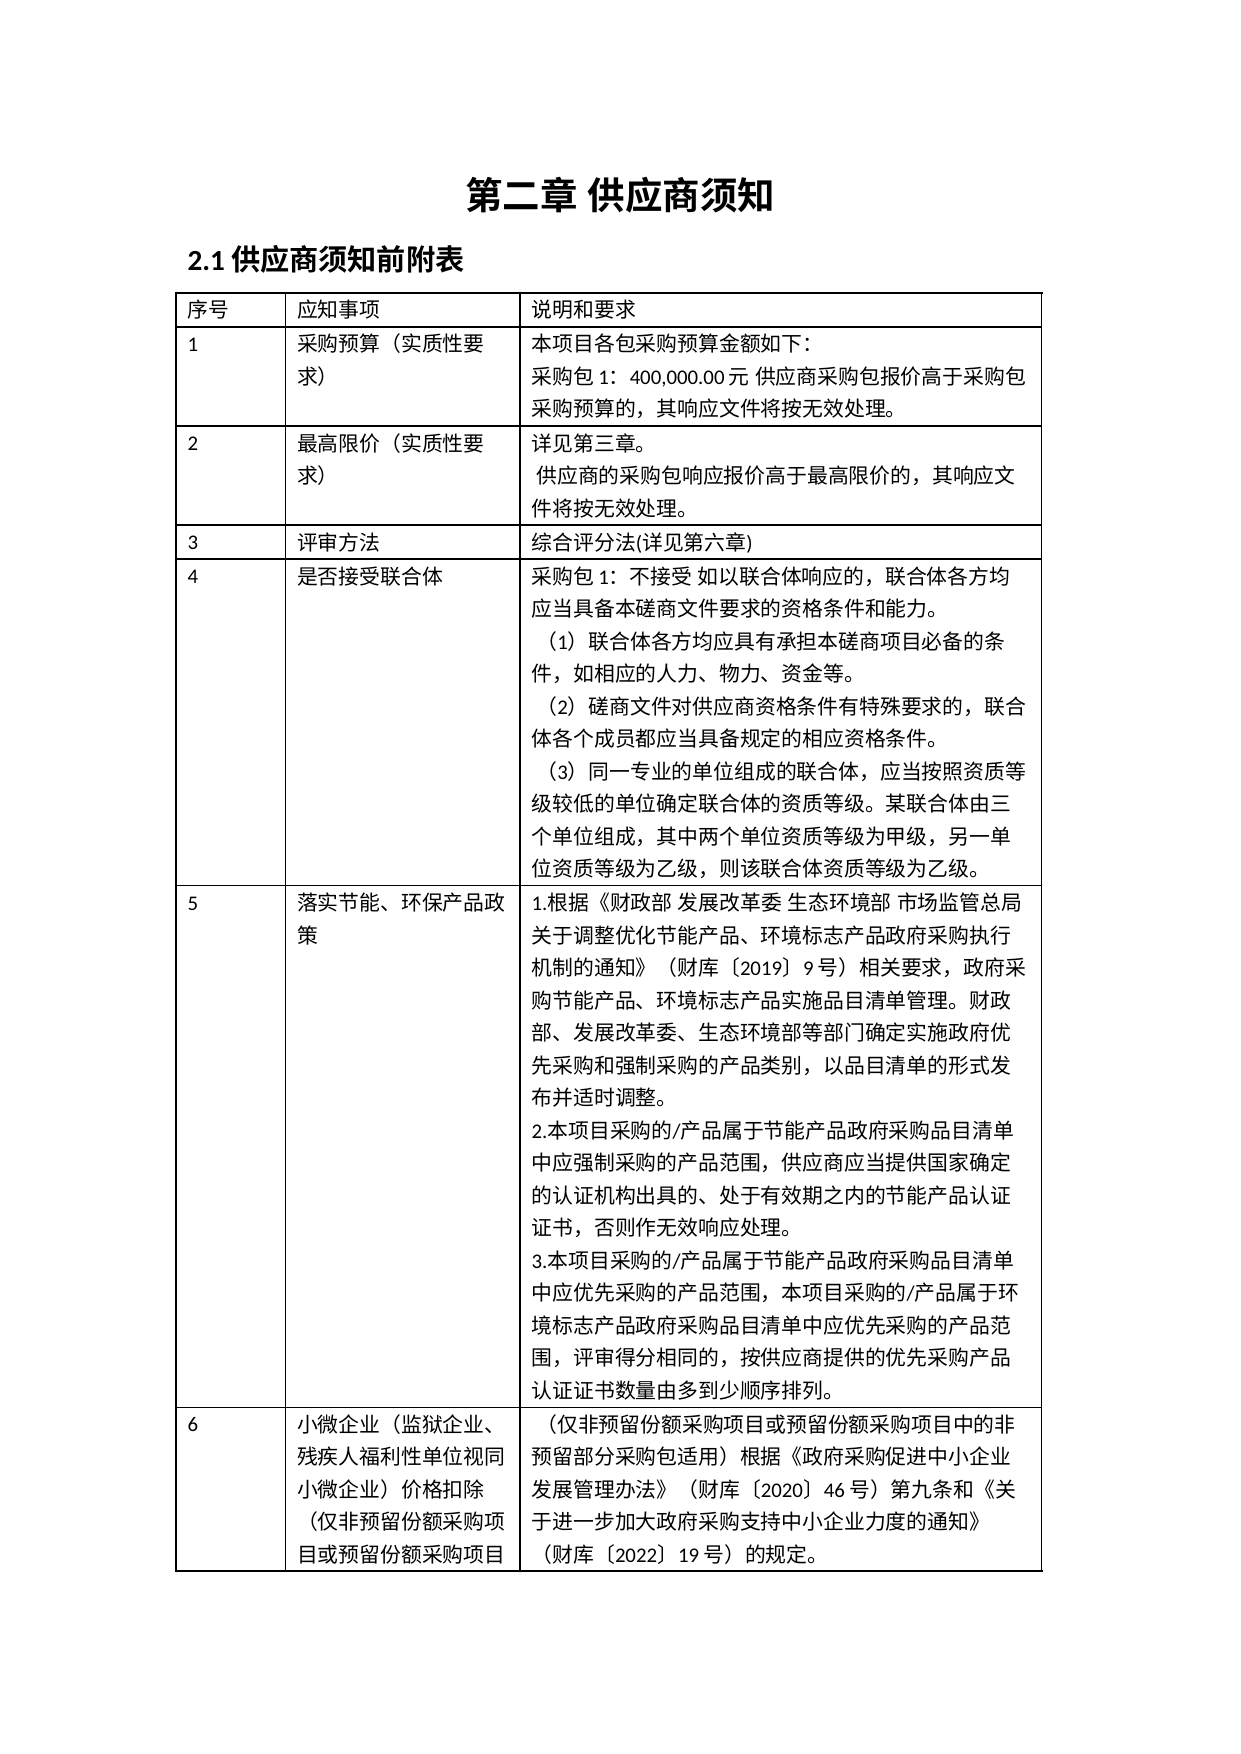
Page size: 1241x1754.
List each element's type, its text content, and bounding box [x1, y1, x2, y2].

table_cell 1.根据《财政部 发展改革委 生态环境部 市场监管总局关于调整优化节能产品、环境标志产品政府采购执行机制的通知》（财库〔2019〕9号）相关要求，政府采购节能产品、环境标志产品实施品目清单管理。财政部、发展改革委、生态环境部等部门确定实施政府优先采购和强制采购的产品类别，以品目清单的形式发布并适时调整。 2.本项目采购的/产品属于节能产品政府采购品目清单中应强制采购的产品范围，供应商应当提供国家确定的认证机构出具的、处于有效期之内的节能产品认证证书，否则作无效响应处理。 3.本项目采购的/产品属于节能产品政府采购品目清单中应优先采购的产品范围，本项目采购的/产品属于环境标志产品政府采购品目清单中应优先采购的产品范围，评审得分相同的，按供应商提供的优先采购产品认证证书数量由多到少顺序排列。 [521, 886, 1041, 1406]
table_cell 本项目各包采购预算金额如下： 采购包1：400,000.00元 供应商采购包报价高于采购包采购预算的，其响应文件将按无效处理。 [521, 328, 1041, 425]
table_cell 采购预算（实质性要求） [286, 328, 519, 425]
table_cell 采购包1：不接受 如以联合体响应的，联合体各方均应当具备本磋商文件要求的资格条件和能力。 （1）联合体各方均应具有承担本磋商项目必备的条件，如相应的人力、物力、资金等。 （2）磋商文件对供应商资格条件有特殊要求的，联合体各个成员都应当具备规定的相应资格条件。 （3）同一专业的单位组成的联合体，应当按照资质等级较低的单位确定联合体的资质等级。某联合体由三个单位组成，其中两个单位资质等级为甲级，另一单位资质等级为乙级，则该联合体资质等级为乙级。 [521, 560, 1041, 885]
table_cell 评审方法 [286, 526, 519, 558]
table_cell 6 [177, 1408, 285, 1570]
table_cell 3 [177, 526, 285, 558]
table_cell 4 [177, 560, 285, 885]
table_cell 5 [177, 886, 285, 1406]
table_cell 1 [177, 328, 285, 425]
table_header 说明和要求 [521, 294, 1041, 326]
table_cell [521, 1408, 1041, 1570]
table_cell 综合评分法(详见第六章) [521, 526, 1041, 558]
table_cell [286, 1408, 519, 1570]
table_cell 2 [177, 427, 285, 524]
table_cell 是否接受联合体 [286, 560, 519, 885]
table_cell 落实节能、环保产品政策 [286, 886, 519, 1406]
text 2.1供应商须知前附表 [187, 227, 1053, 292]
text 第二章 供应商须知 [187, 162, 1053, 227]
table_header 应知事项 [286, 294, 519, 326]
table_cell 详见第三章。 供应商的采购包响应报价高于最高限价的，其响应文件将按无效处理。 [521, 427, 1041, 524]
table_header 序号 [177, 294, 285, 326]
table_cell 最高限价（实质性要求） [286, 427, 519, 524]
